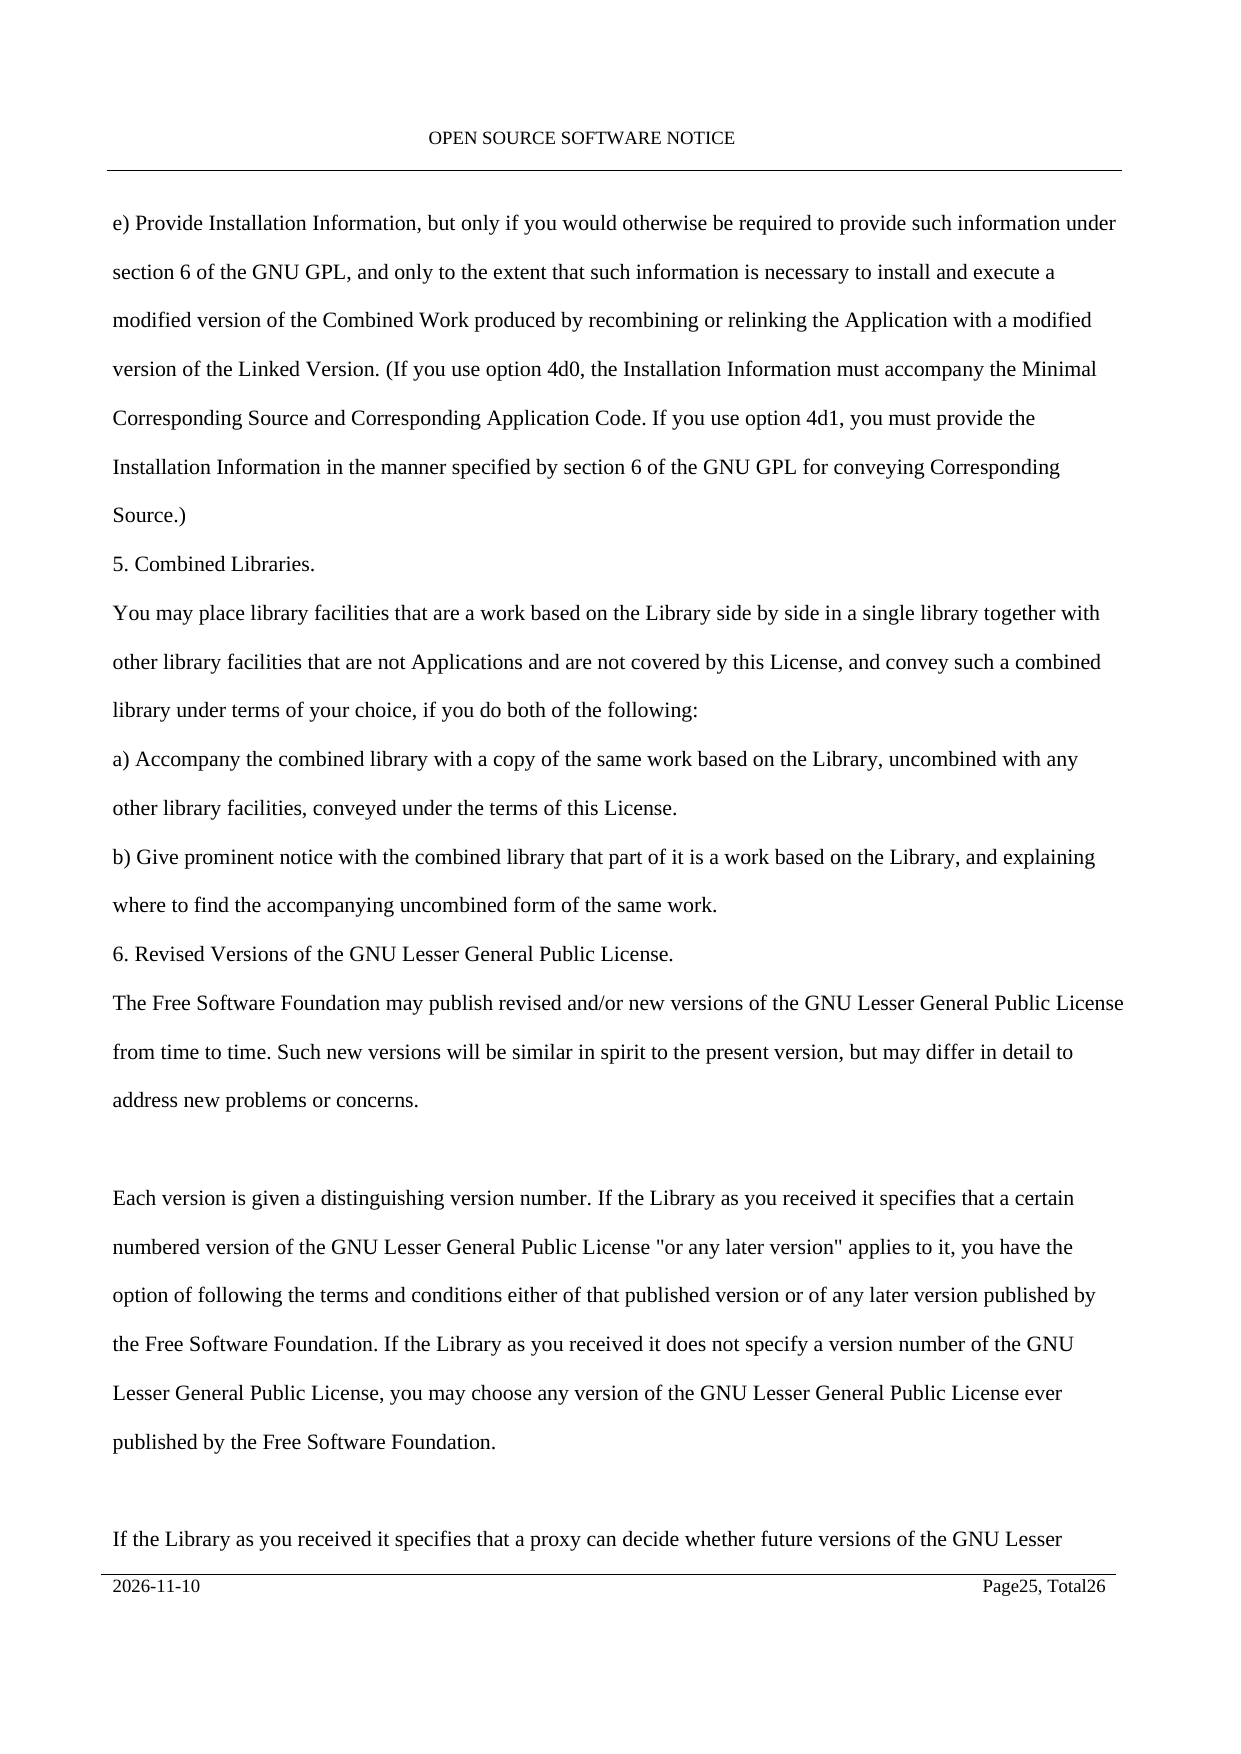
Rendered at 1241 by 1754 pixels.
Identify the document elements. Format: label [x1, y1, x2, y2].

text [112, 206, 1128, 1555]
